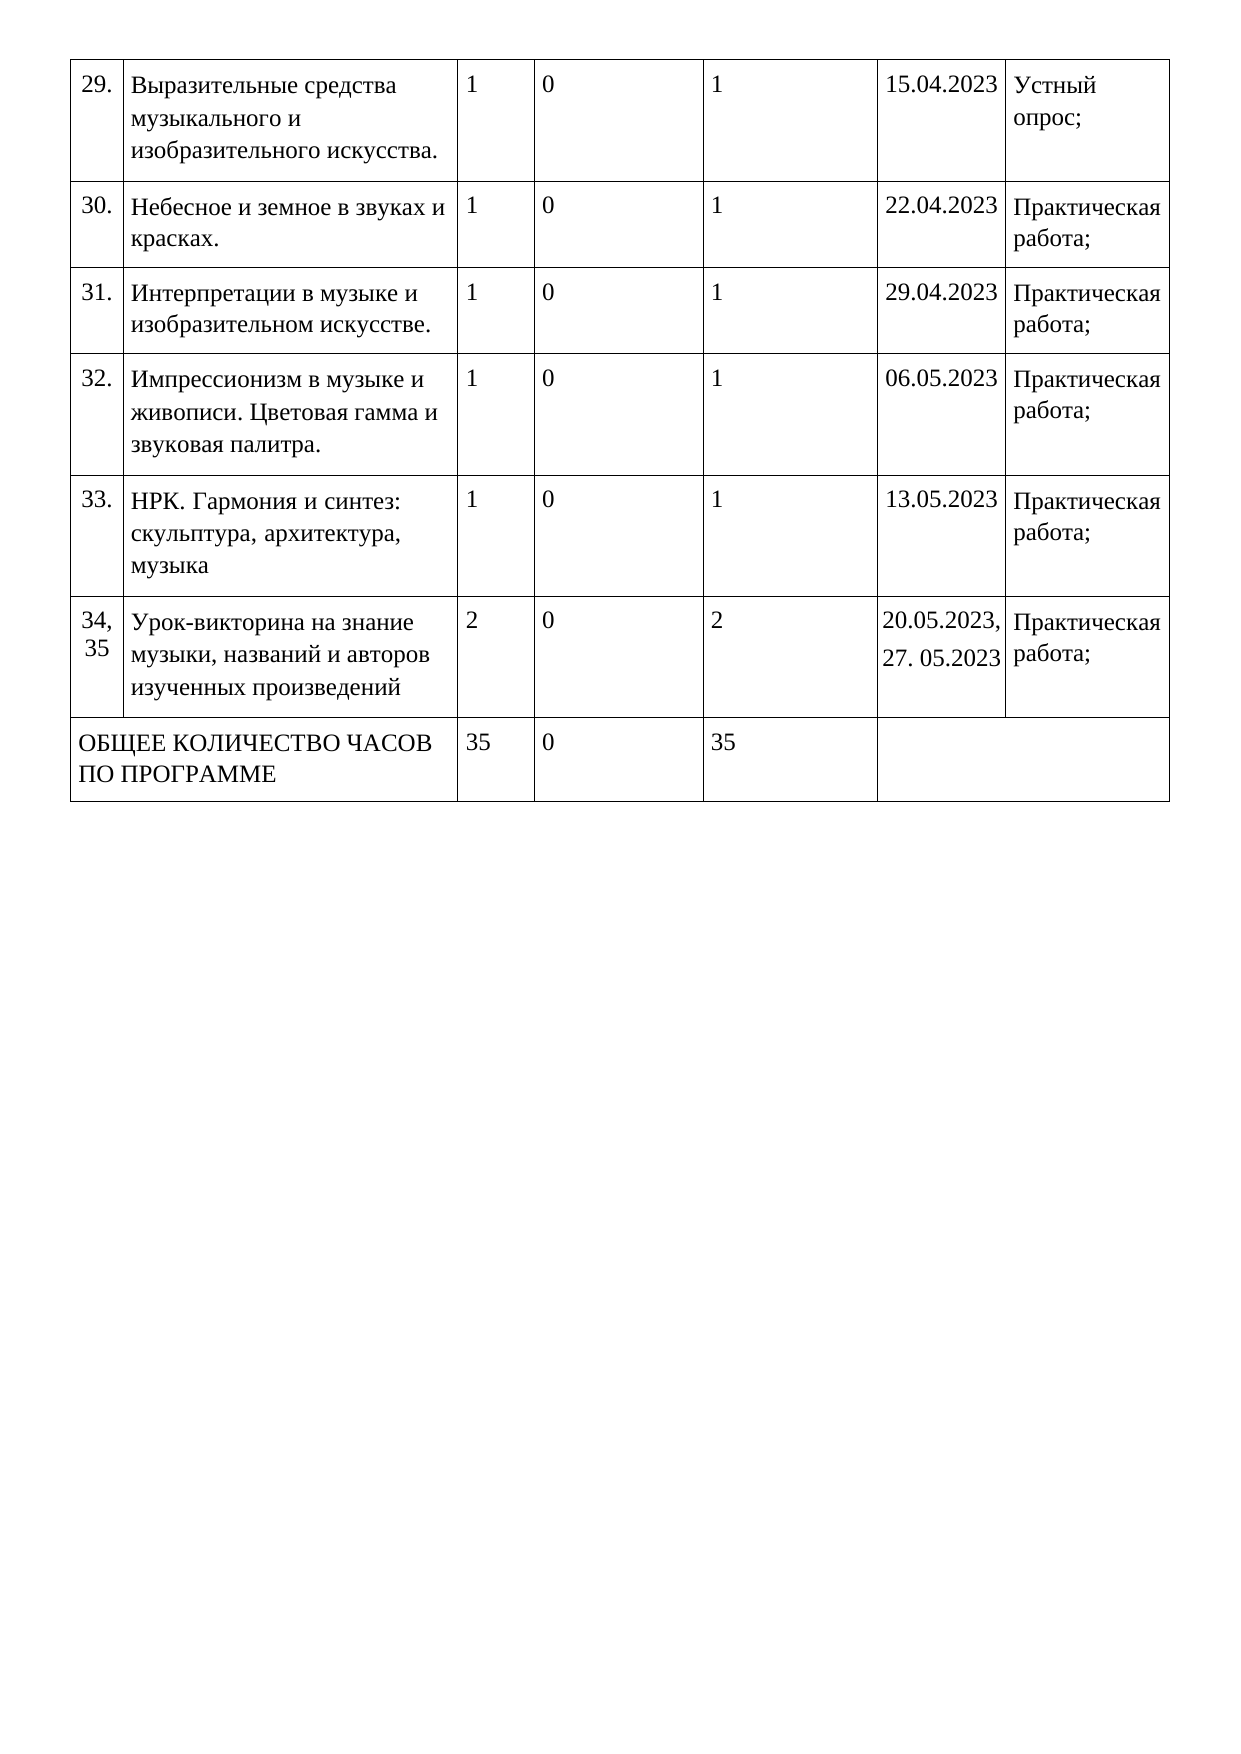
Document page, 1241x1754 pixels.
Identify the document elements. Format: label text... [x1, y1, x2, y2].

table_cell 32. [71, 354, 123, 474]
table_cell 1 [704, 476, 877, 596]
table_cell 13.05.2023 [878, 476, 1005, 596]
table_cell Практическая работа; [1006, 268, 1169, 353]
table_cell Урок-викторина на знание музыки, названий и авторов изученных произведений [124, 597, 457, 717]
table_cell 1 [704, 182, 877, 267]
table_cell 0 [535, 182, 703, 267]
table_cell 1 [458, 182, 534, 267]
table_cell 1 [458, 354, 534, 474]
table_cell 35 [458, 718, 534, 801]
table_cell 0 [535, 597, 703, 717]
table_cell Небесное и земное в звуках и красках. [124, 182, 457, 267]
table_cell 35 [704, 718, 877, 801]
table_cell 1 [458, 476, 534, 596]
table_cell Практическая работа; [1006, 597, 1169, 717]
table_cell Интерпретации в музыке и изобразительном искусстве. [124, 268, 457, 353]
table_cell 22.04.2023 [878, 182, 1005, 267]
table_header 0 [535, 60, 703, 181]
table_cell Практическая работа; [1006, 182, 1169, 267]
table_cell 2 [704, 597, 877, 717]
table_cell 1 [704, 354, 877, 474]
table_cell НРК. Гармония и синтез: скульптура, архитектура, музыка [124, 476, 457, 596]
table_cell 31. [71, 268, 123, 353]
table_cell Практическая работа; [1006, 354, 1169, 474]
table_header 1 [704, 60, 877, 181]
table_header Выразительные средства музыкального и изобразительного искусства. [124, 60, 457, 181]
table_header Устный опрос; [1006, 60, 1169, 181]
table_header 1 [458, 60, 534, 181]
table_cell Импрессионизм в музыке и живописи. Цветовая гамма и звуковая палитра. [124, 354, 457, 474]
table_cell 2 [458, 597, 534, 717]
table_cell 34, 35 [71, 597, 123, 717]
table_cell 1 [458, 268, 534, 353]
table_cell 33. [71, 476, 123, 596]
table_cell 0 [535, 354, 703, 474]
table_cell 06.05.2023 [878, 354, 1005, 474]
table_cell ОБЩЕЕ КОЛИЧЕСТВО ЧАСОВ ПО ПРОГРАММЕ [71, 718, 457, 801]
table_cell 29.04.2023 [878, 268, 1005, 353]
table_header 29. [71, 60, 123, 181]
table_cell 0 [535, 718, 703, 801]
table_cell 0 [535, 268, 703, 353]
table_cell 30. [71, 182, 123, 267]
table_cell 1 [704, 268, 877, 353]
table_cell 20.05.2023, 27. 05.2023 [878, 597, 1005, 717]
table_cell 0 [535, 476, 703, 596]
table_cell [878, 718, 1169, 801]
table_header 15.04.2023 [878, 60, 1005, 181]
table_cell Практическая работа; [1006, 476, 1169, 596]
